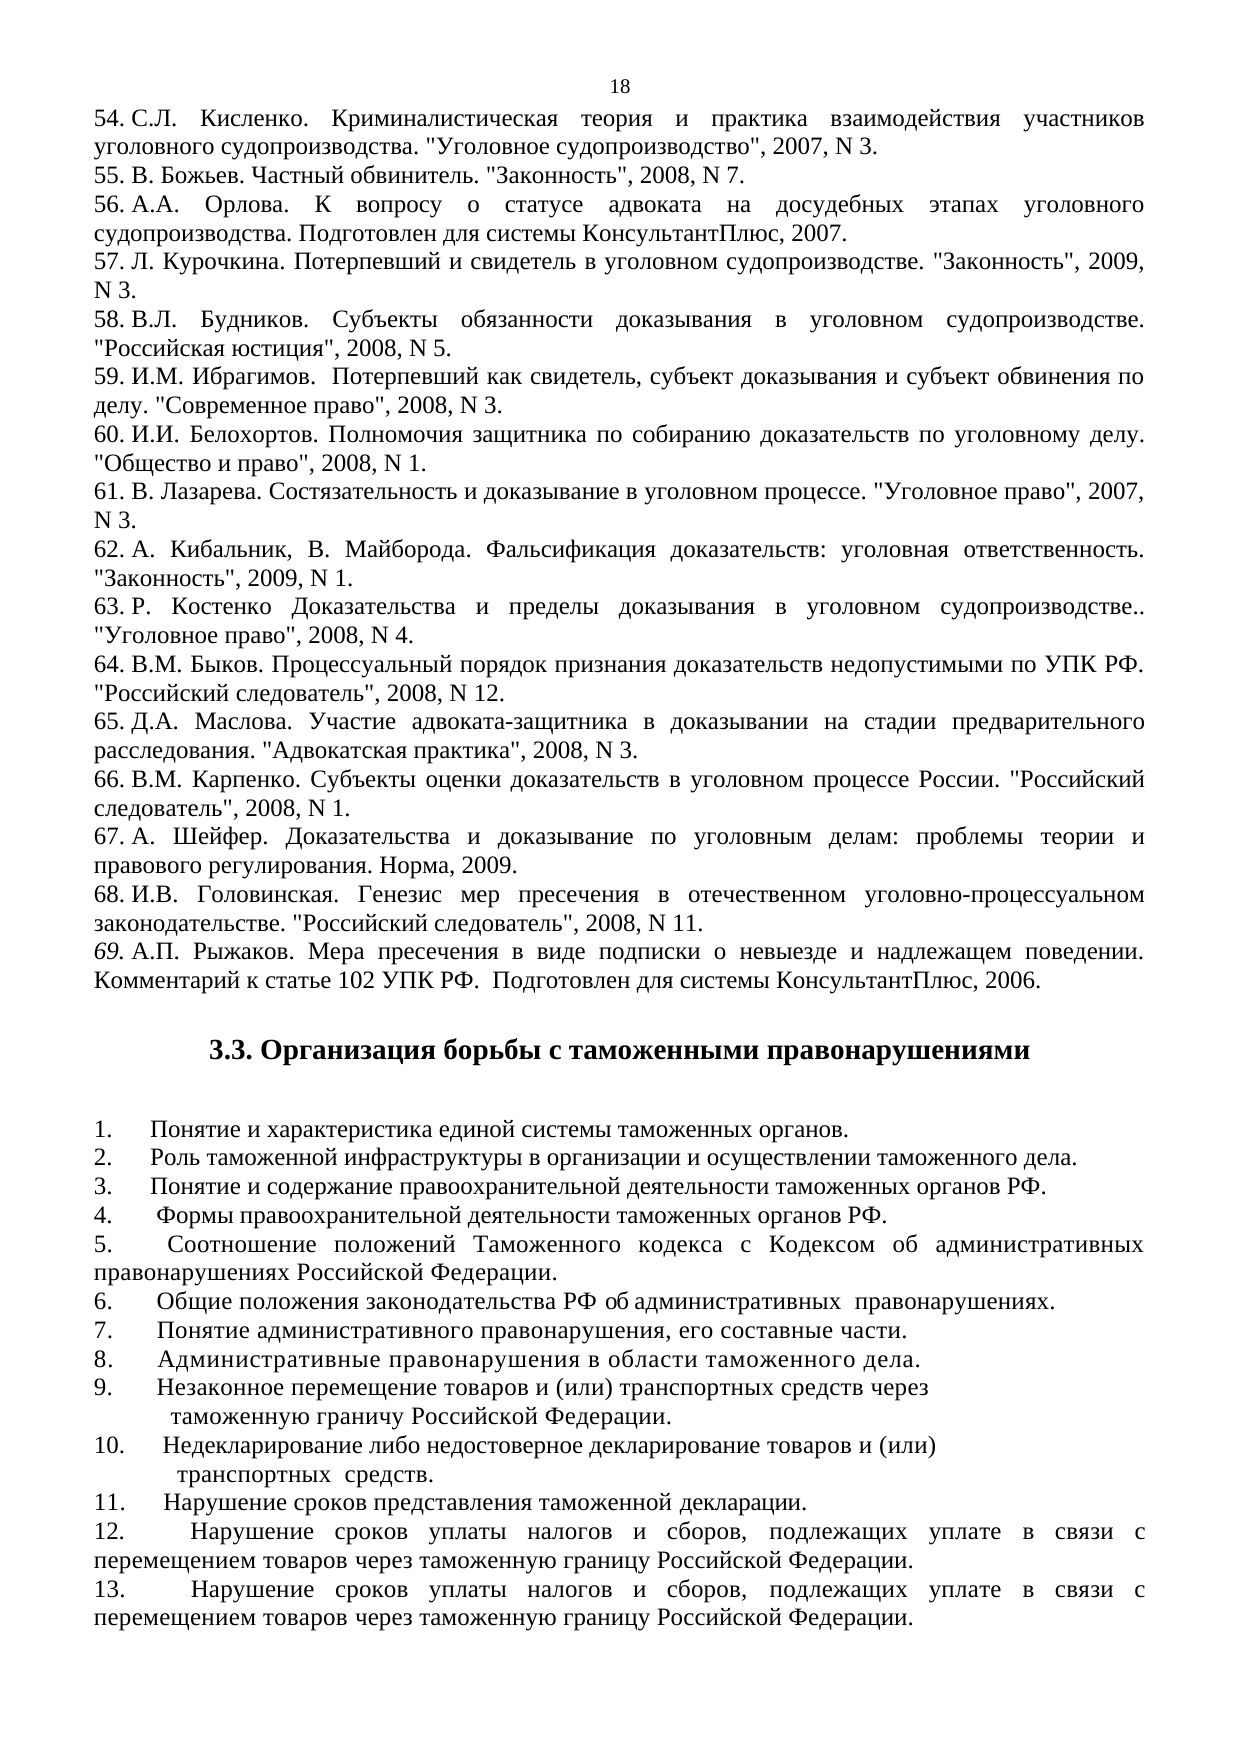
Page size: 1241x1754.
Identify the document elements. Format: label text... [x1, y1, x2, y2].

list Понятие административного правонарушения, его составные части. [94, 1315, 1146, 1344]
text таможенную граничу Российской Федерации. [131, 1401, 1146, 1430]
list А. Шейфер. Доказательства и доказывание по уголовным делам: проблемы теории и правового регулирования. Норма, 2009. [94, 821, 1146, 879]
subtitle 3.3. Организация борьбы с таможенными правонарушениями [94, 1032, 1146, 1066]
list Общие положения законодательства РФ об административных правонарушениях. [94, 1286, 1146, 1315]
list В. Лазарева. Состязательность и доказывание в уголовном процессе. "Уголовное право", 2007, N 3. [94, 476, 1146, 534]
list В.Л. Будников. Субъекты обязанности доказывания в уголовном судопроизводстве. "Российская юстиция", 2008, N 5. [94, 304, 1146, 361]
list Соотношение положений Таможенного кодекса с Кодексом об административных правонарушениях Российской Федерации. [94, 1229, 1146, 1286]
list Понятие и характеристика единой системы таможенных органов. [94, 1114, 1146, 1142]
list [94, 1574, 1146, 1631]
list И.И. Белохортов. Полномочия защитника по собиранию доказательств по уголовному делу. "Общество и право", 2008, N 1. [94, 419, 1146, 476]
list Формы правоохранительной деятельности таможенных органов РФ. [94, 1200, 1146, 1229]
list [94, 1516, 1146, 1574]
list С.Л. Кисленко. Криминалистическая теория и практика взаимодействия участников уголовного судопроизводства. "Уголовное судопроизводство", 2007, N 3. [94, 103, 1146, 160]
list Административные правонарушения в области таможенного дела. [94, 1344, 1146, 1372]
list В.М. Быков. Процессуальный порядок признания доказательств недопустимыми по УПК РФ. "Российский следователь", 2008, N 12. [94, 649, 1146, 706]
list Понятие и содержание правоохранительной деятельности таможенных органов РФ. [94, 1171, 1146, 1200]
list А.А. Орлова. К вопросу о статусе адвоката на досудебных этапах уголовного судопроизводства. Подготовлен для системы КонсультантПлюс, 2007. [94, 189, 1146, 246]
list В.М. Карпенко. Субъекты оценки доказательств в уголовном процессе России. "Российский следователь", 2008, N 1. [94, 764, 1146, 821]
list Р. Костенко Доказательства и пределы доказывания в уголовном судопроизводстве.. "Уголовное право", 2008, N 4. [94, 591, 1146, 649]
list Роль таможенной инфраструктуры в организации и осуществлении таможенного дела. [94, 1142, 1146, 1171]
text транспортных средств. [131, 1459, 1146, 1487]
list Л. Курочкина. Потерпевший и свидетель в уголовном судопроизводстве. "Законность", 2009, N 3. [94, 246, 1146, 304]
list Д.А. Маслова. Участие адвоката-защитника в доказывании на стадии предварительного расследования. "Адвокатская практика", 2008, N 3. [94, 706, 1146, 764]
list Нарушение сроков представления таможенной декларации. [94, 1487, 1146, 1516]
list И.М. Ибрагимов. Потерпевший как свидетель, субъект доказывания и субъект обвинения по делу. "Современное право", 2008, N 3. [94, 361, 1146, 419]
list А. Кибальник, В. Майборода. Фальсификация доказательств: уголовная ответственность. "Законность", 2009, N 1. [94, 534, 1146, 591]
list Недекларирование либо недостоверное декларирование товаров и (или) [94, 1430, 1146, 1459]
list И.В. Головинская. Генезис мер пресечения в отечественном уголовно-процессуальном законодательстве. "Российский следователь", 2008, N 11. [94, 879, 1146, 936]
list В. Божьев. Частный обвинитель. "Законность", 2008, N 7. [94, 160, 1146, 189]
list А.П. Рыжаков. Мера пресечения в виде подписки о невыезде и надлежащем поведении. Комментарий к статье 102 УПК РФ. Подготовлен для системы КонсультантПлюс, 2006. [94, 936, 1146, 994]
list Незаконное перемещение товаров и (или) транспортных средств через [94, 1372, 1146, 1401]
